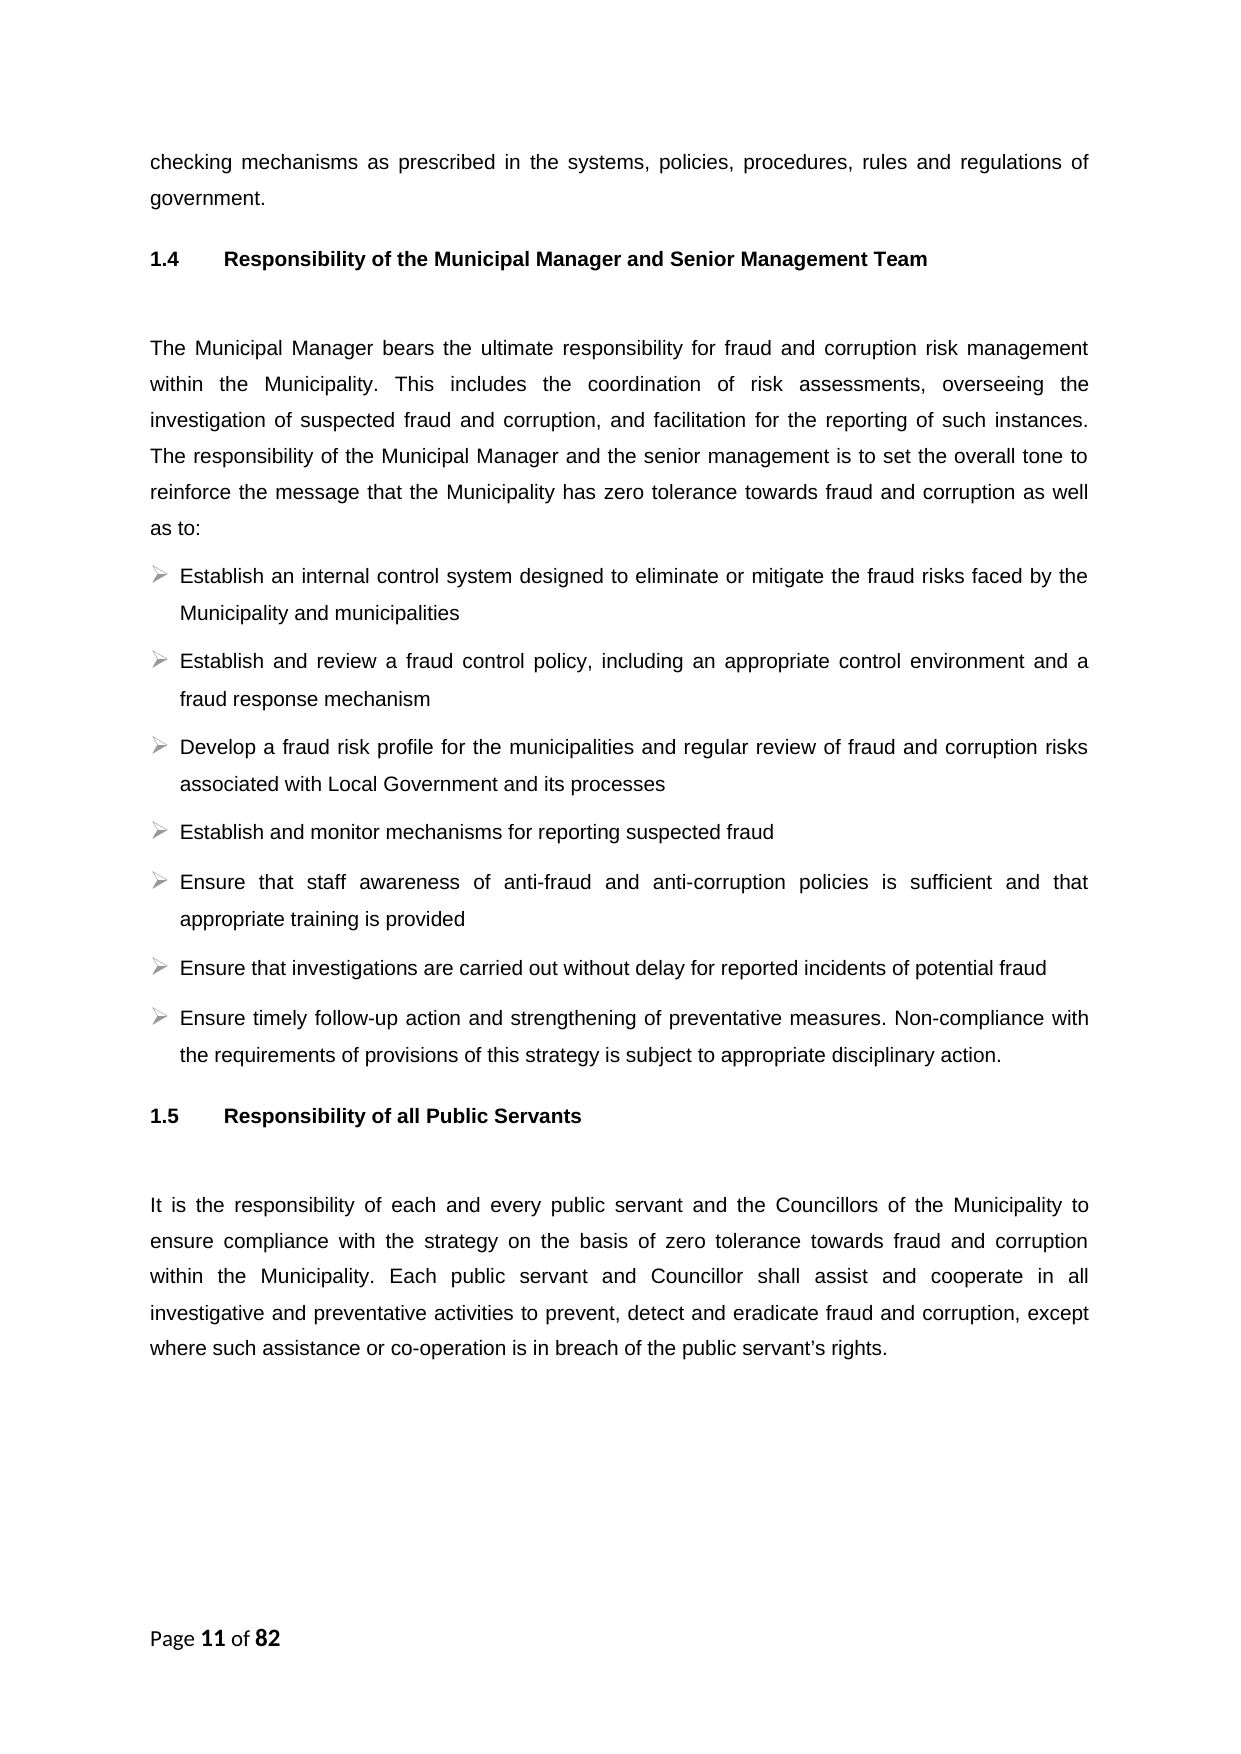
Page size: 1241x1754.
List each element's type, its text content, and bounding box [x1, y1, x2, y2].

text Establish and monitor mechanisms for reporting suspected fraud [150, 820, 1090, 845]
text Develop a fraud risk profile for the municipalities and regular review of fraud and corruption risks associated with Local Government and its processes [150, 735, 1090, 796]
subtitle Responsibility of the Municipal Manager and Senior Management Team [150, 247, 1090, 271]
subtitle Responsibility of all Public Servants [150, 1103, 1090, 1127]
text Establish an internal control system designed to eliminate or mitigate the fraud risks faced by the Municipality and municipalities [150, 564, 1090, 625]
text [150, 150, 1090, 210]
text Ensure that staff awareness of anti-fraud and anti-corruption policies is sufficient and that appropriate training is provided [150, 870, 1090, 931]
text Ensure that investigations are carried out without delay for reported incidents of potential fraud [150, 956, 1090, 981]
text The Municipal Manager bears the ultimate responsibility for fraud and corruption risk management within the Municipality. This includes the coordination of risk assessments, overseeing the investigation of suspected fraud and corruption, and facilitation for the reporting of such instances. The responsibility of the Municipal Manager and the senior management is to set the overall tone to reinforce the message that the Municipality has zero tolerance towards fraud and corruption as well as to: [150, 336, 1090, 539]
text Establish and review a fraud control policy, including an appropriate control environment and a fraud response mechanism [150, 649, 1090, 710]
text Ensure timely follow-up action and strengthening of preventative measures. Non-compliance with the requirements of provisions of this strategy is subject to appropriate disciplinary action. [150, 1006, 1090, 1067]
text It is the responsibility of each and every public servant and the Councillors of the Municipality to ensure compliance with the strategy on the basis of zero tolerance towards fraud and corruption within the Municipality. Each public servant and Councillor shall assist and cooperate in all investigative and preventative activities to prevent, detect and eradicate fraud and corruption, except where such assistance or co-operation is in breach of the public servant’s rights. [150, 1192, 1090, 1360]
